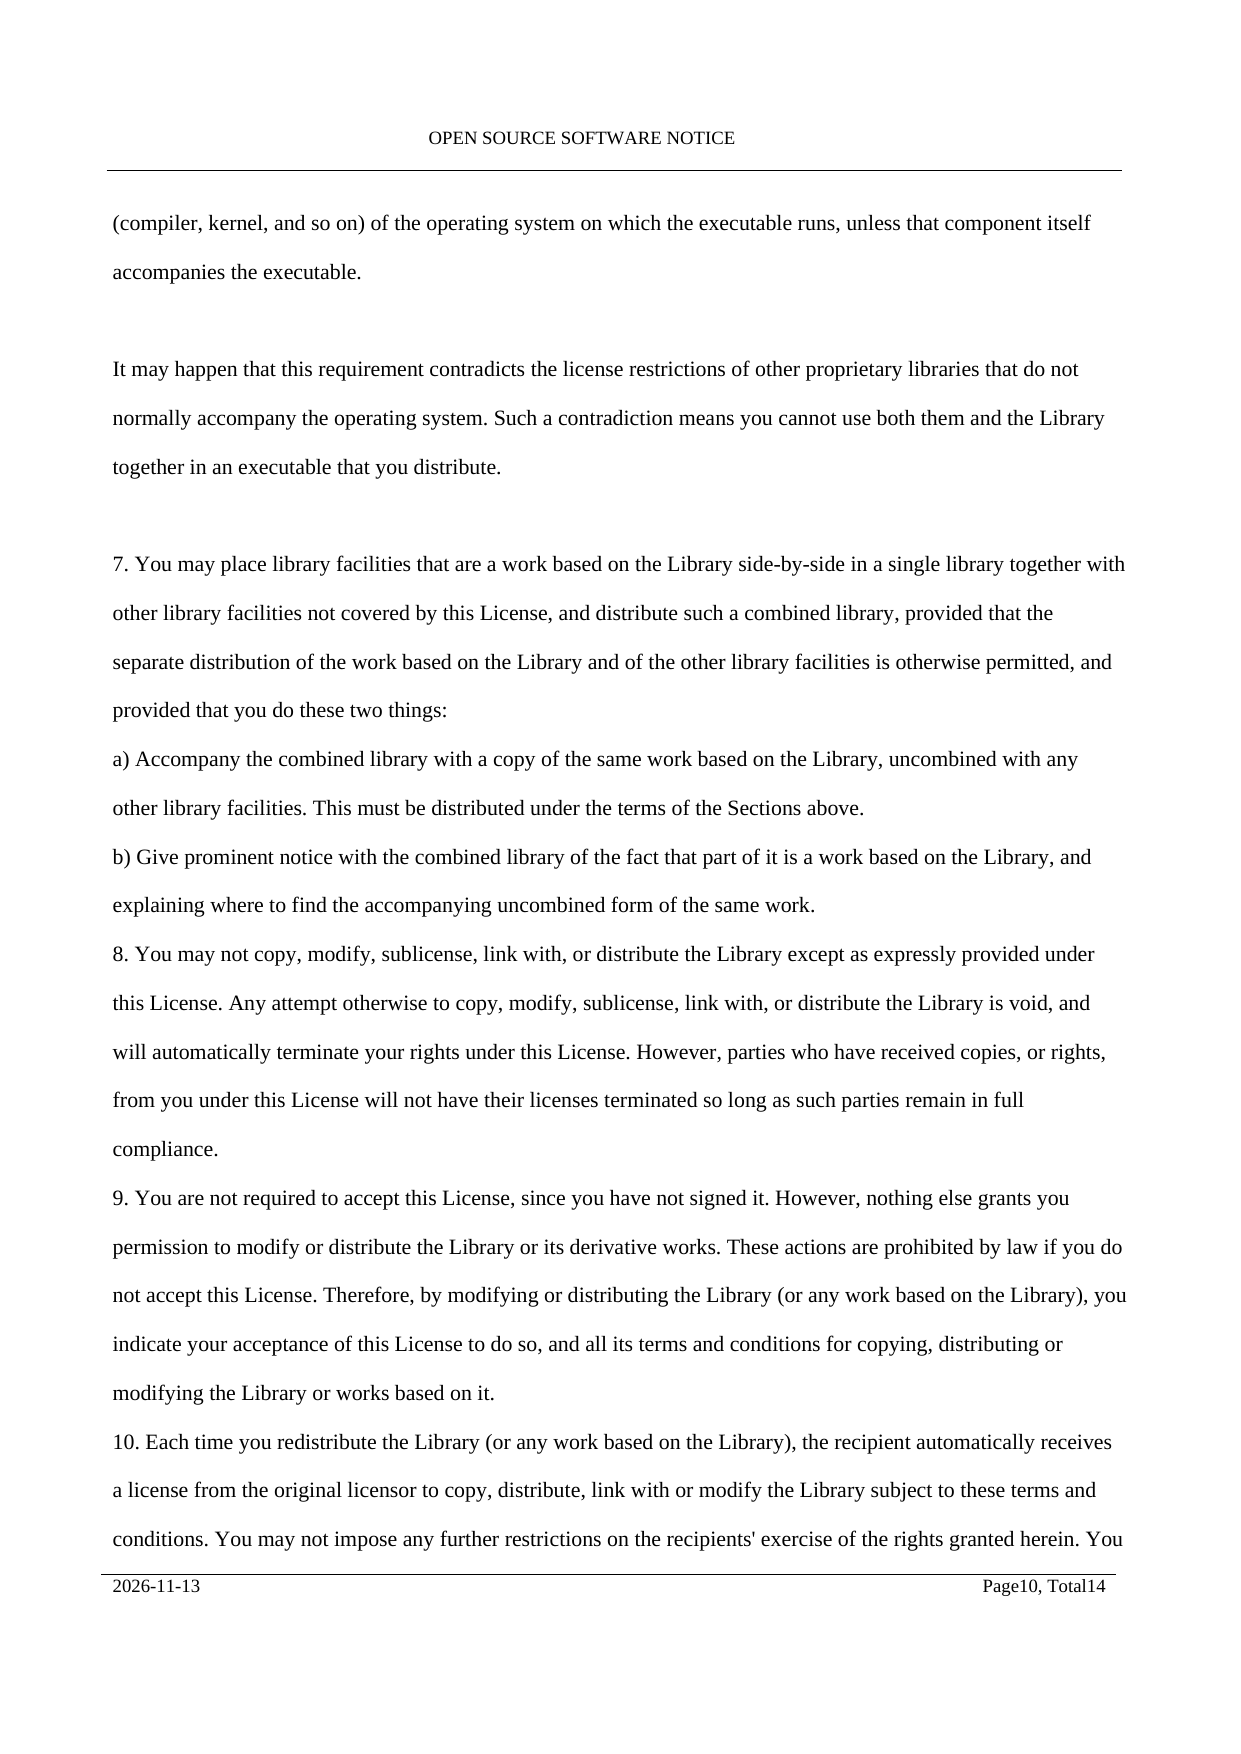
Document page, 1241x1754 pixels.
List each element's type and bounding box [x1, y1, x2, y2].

text [112, 206, 1128, 1555]
